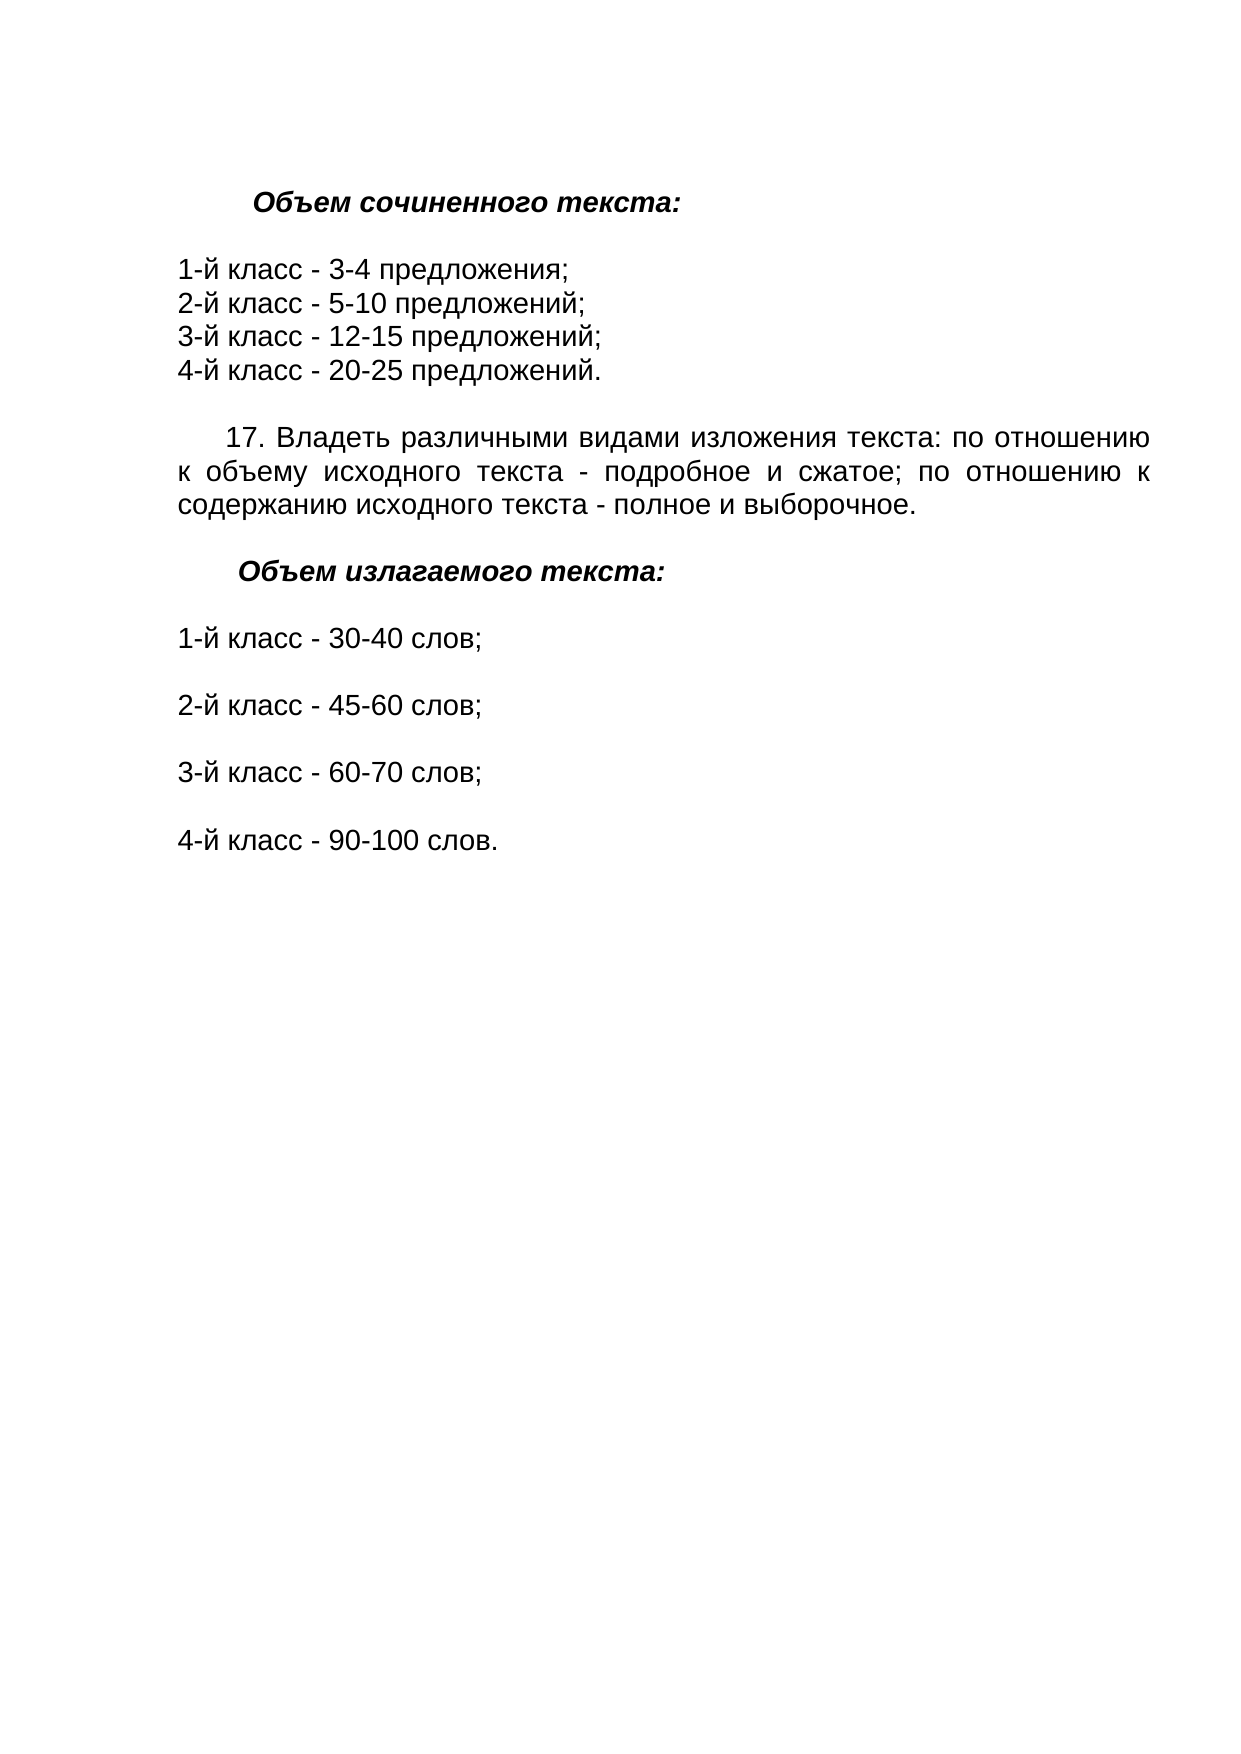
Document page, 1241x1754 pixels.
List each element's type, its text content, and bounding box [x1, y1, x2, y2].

text 1-й класс - 3-4 предложения; [177, 252, 1152, 286]
text 2-й класс - 5-10 предложений; [177, 286, 1152, 319]
text 17. Владеть различными видами изложения текста: по отношению к объему исходного текста - подробное и сжатое; по отношению к содержанию исходного текста - полное и выборочное. [177, 420, 1152, 521]
text 3-й класс - 12-15 предложений; [177, 319, 1152, 353]
text Объем излагаемого текста: [181, 554, 1152, 588]
text 4-й класс - 90-100 слов. [177, 822, 1152, 856]
text 2-й класс - 45-60 слов; [177, 688, 1152, 722]
text 1-й класс - 30-40 слов; [177, 621, 1152, 655]
text 3-й класс - 60-70 слов; [177, 755, 1152, 789]
text 4-й класс - 20-25 предложений. [177, 353, 1152, 386]
text Объем сочиненного текста: [252, 185, 1152, 219]
